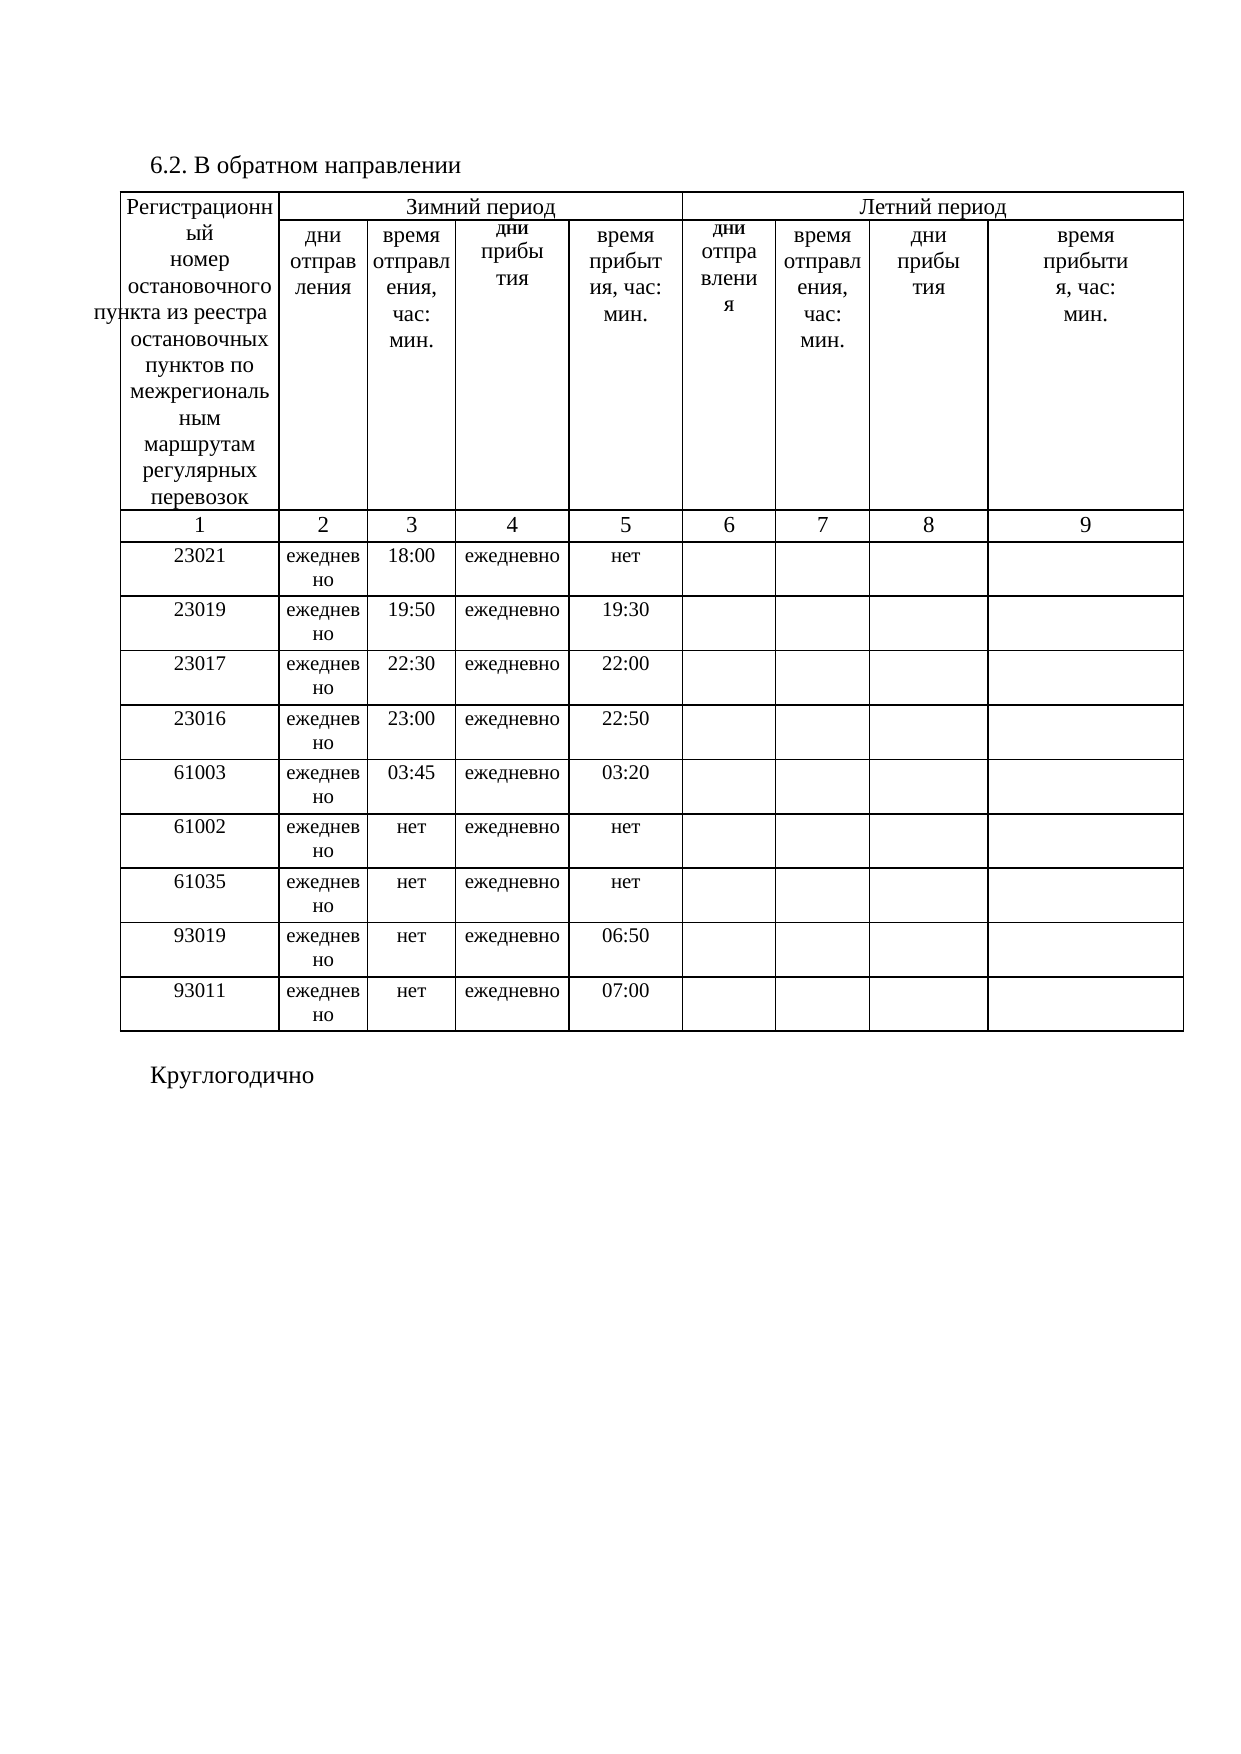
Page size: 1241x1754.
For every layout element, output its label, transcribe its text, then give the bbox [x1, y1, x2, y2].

table_cell 22:00 [570, 651, 682, 704]
text Круглогодично [150, 1061, 1090, 1089]
table_cell [870, 923, 987, 976]
table_cell [776, 923, 869, 976]
table_cell [683, 815, 775, 867]
table_cell 61035 [121, 869, 278, 922]
table_cell [683, 706, 775, 758]
table_header Зимний период [280, 193, 682, 219]
table_cell [989, 869, 1183, 922]
table_cell 19:30 [570, 597, 682, 650]
table_cell дни отправ ления [280, 221, 367, 509]
table_cell [989, 923, 1183, 976]
table_cell [870, 651, 987, 704]
table_cell [776, 760, 869, 813]
table_cell [683, 760, 775, 813]
table_cell нет [570, 815, 682, 867]
table_header Летний период [683, 193, 1183, 219]
table_cell нет [368, 923, 455, 976]
table_cell нет [570, 543, 682, 595]
table_cell ежедневно [456, 651, 568, 704]
table_cell ежедневно [280, 923, 367, 976]
table_cell 61003 [121, 760, 278, 813]
table_cell [776, 651, 869, 704]
table_cell [683, 597, 775, 650]
table_cell ежедневно [280, 651, 367, 704]
table_cell время отправл ения, час: мин. [368, 221, 455, 509]
table_cell 61002 [121, 815, 278, 867]
table_cell ежедневно [456, 543, 568, 595]
table_cell ДНИ прибы тия [456, 221, 568, 509]
table_cell [989, 760, 1183, 813]
table_cell [870, 760, 987, 813]
table_cell время прибыти я, час: мин. [989, 221, 1183, 509]
table_cell 23017 [121, 651, 278, 704]
table_cell 23:00 [368, 706, 455, 758]
table_cell 06:50 [570, 923, 682, 976]
table_cell [870, 706, 987, 758]
table_cell 4 [456, 511, 568, 541]
table_cell [776, 869, 869, 922]
table_cell 7 [776, 511, 869, 541]
table_cell ежедневно [456, 815, 568, 867]
table_cell ежедневно [280, 597, 367, 650]
table_cell ежедневно [456, 869, 568, 922]
table_cell [870, 869, 987, 922]
table_cell 3 [368, 511, 455, 541]
table_cell ежедневно [280, 815, 367, 867]
table_cell 1 [121, 511, 278, 541]
table_cell дни прибы тия [870, 221, 987, 509]
table_cell 93019 [121, 923, 278, 976]
table_cell 6 [683, 511, 775, 541]
table_cell 9 [989, 511, 1183, 541]
table_cell [776, 706, 869, 758]
table_cell 03:20 [570, 760, 682, 813]
table_cell ежедневно [280, 760, 367, 813]
table_cell ежедневно [456, 978, 568, 1030]
table_cell [683, 978, 775, 1030]
table_cell 07:00 [570, 978, 682, 1030]
table_cell ежедневно [280, 869, 367, 922]
table_cell [683, 651, 775, 704]
table_cell 5 [570, 511, 682, 541]
table_cell нет [570, 869, 682, 922]
table_cell [683, 923, 775, 976]
table_cell 23019 [121, 597, 278, 650]
table_cell время прибыт ия, час: мин. [570, 221, 682, 509]
table_cell ежедневно [280, 978, 367, 1030]
table_cell [989, 543, 1183, 595]
table_cell ДНИ отпра влени я [683, 221, 775, 509]
table_cell [989, 651, 1183, 704]
table_cell нет [368, 869, 455, 922]
table_cell 22:30 [368, 651, 455, 704]
table_cell ежедневно [456, 923, 568, 976]
text 6.2. В обратном направлении [150, 150, 1090, 179]
table_cell 19:50 [368, 597, 455, 650]
table_cell [870, 815, 987, 867]
table_cell ежедневно [280, 543, 367, 595]
table_cell [989, 815, 1183, 867]
table_cell [776, 543, 869, 595]
table_cell время отправл ения, час: мин. [776, 221, 869, 509]
table_cell нет [368, 978, 455, 1030]
table_cell нет [368, 815, 455, 867]
table_cell [683, 543, 775, 595]
table_cell 8 [870, 511, 987, 541]
table_cell 22:50 [570, 706, 682, 758]
table_cell [870, 978, 987, 1030]
table_cell 03:45 [368, 760, 455, 813]
table_cell [776, 597, 869, 650]
table_cell [776, 978, 869, 1030]
table_cell [776, 815, 869, 867]
table_cell [989, 978, 1183, 1030]
table_header Регистрационный номер остановочного пункта из реестра остановочных пунктов по межрегиональным маршрутам регулярных перевозок [121, 193, 278, 509]
table_cell ежедневно [456, 760, 568, 813]
table_cell ежедневно [280, 706, 367, 758]
table_cell 23021 [121, 543, 278, 595]
table_cell 23016 [121, 706, 278, 758]
table_cell 2 [280, 511, 367, 541]
table_cell [989, 597, 1183, 650]
table_cell [683, 869, 775, 922]
table_cell ежедневно [456, 706, 568, 758]
table_cell 18:00 [368, 543, 455, 595]
table_cell [989, 706, 1183, 758]
table_cell 93011 [121, 978, 278, 1030]
table_cell [870, 597, 987, 650]
table_cell [870, 543, 987, 595]
table_cell ежедневно [456, 597, 568, 650]
